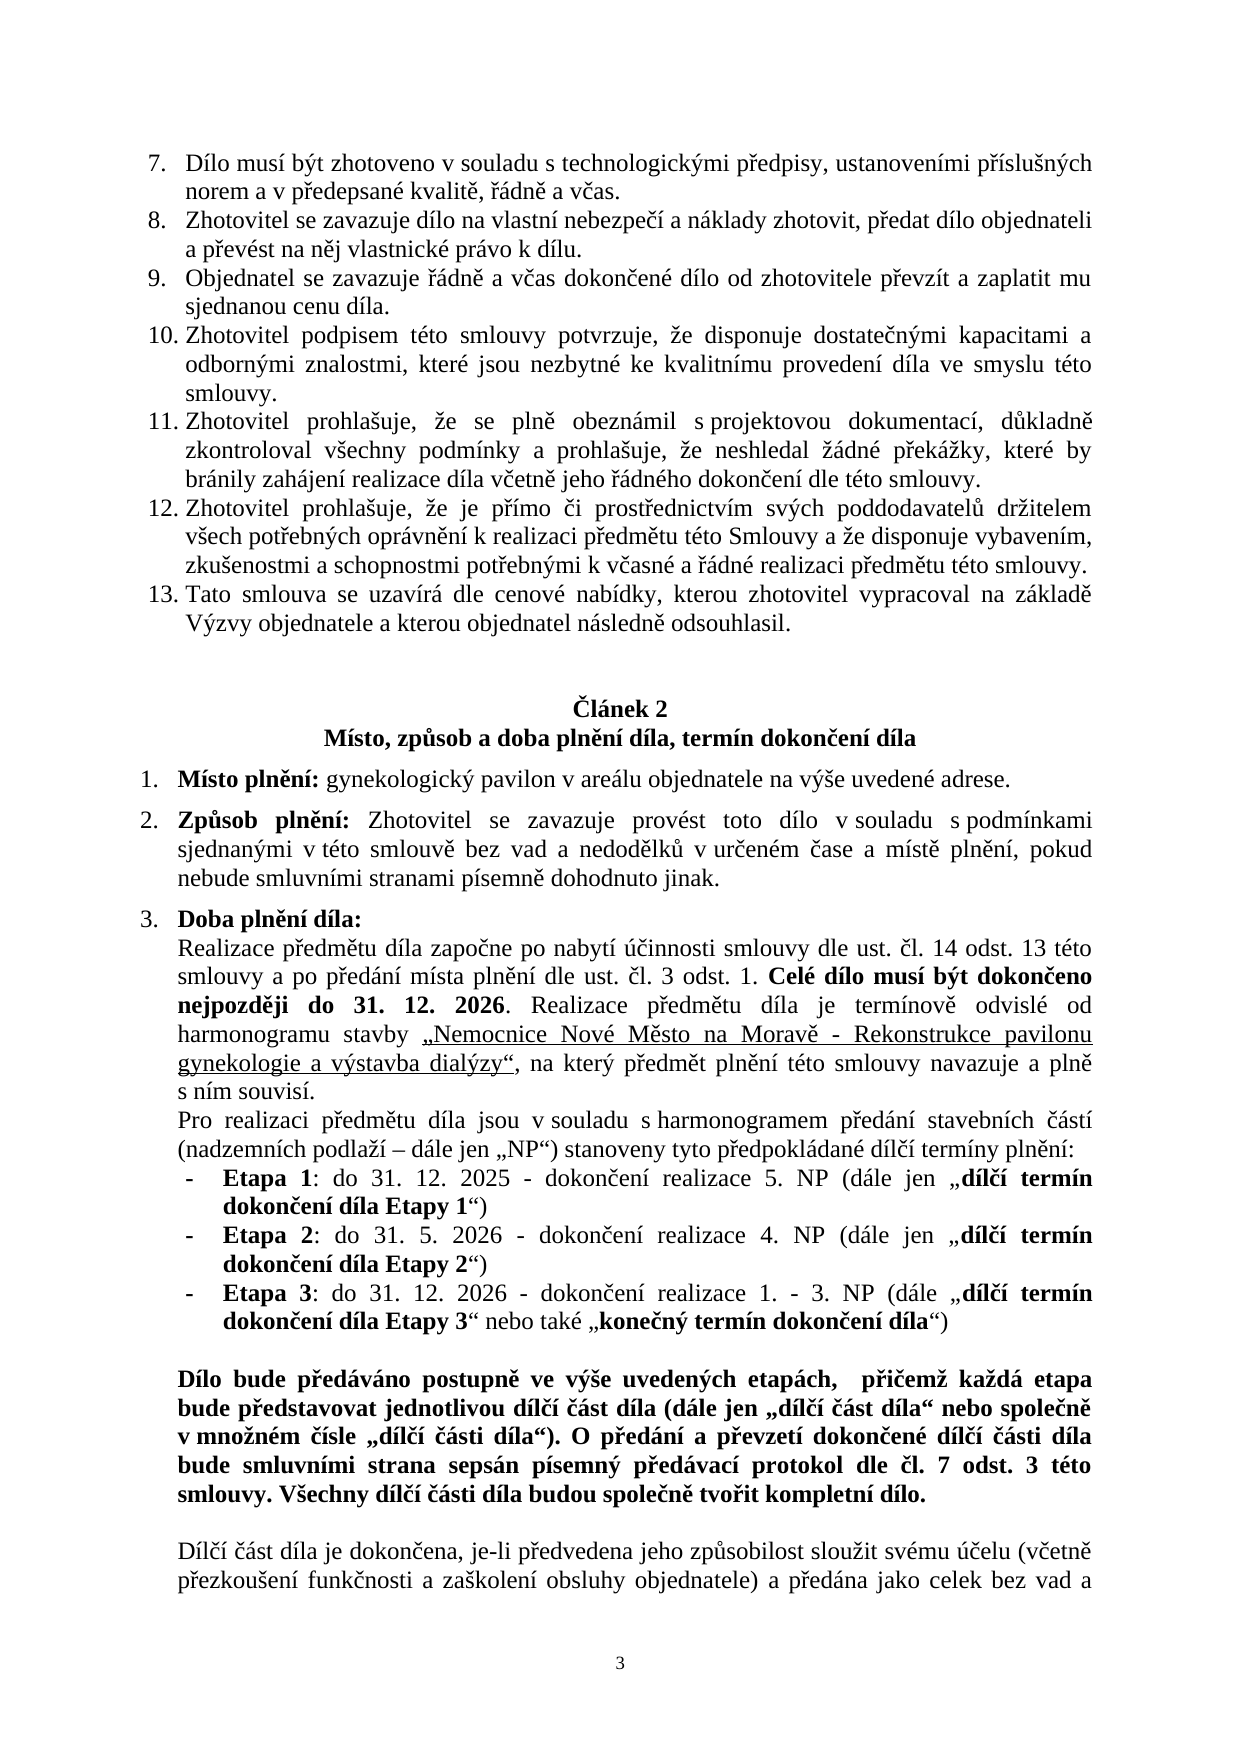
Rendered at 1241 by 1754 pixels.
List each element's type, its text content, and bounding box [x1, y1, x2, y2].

text Místo, způsob a doba plnění díla, termín dokončení díla [148, 723, 1093, 751]
list Objednatel se zavazuje řádně a včas dokončené dílo od zhotovitele převzít a zaplatit mu sjednanou cenu díla. [148, 263, 1093, 320]
list Zhotovitel se zavazuje dílo na vlastní nebezpečí a náklady zhotovit, předat dílo objednateli a převést na něj vlastnické právo k dílu. [148, 205, 1093, 263]
list Zhotovitel prohlašuje, že je přímo či prostřednictvím svých poddodavatelů držitelem všech potřebných oprávnění k realizaci předmětu této Smlouvy a že disponuje vybavením, zkušenostmi a schopnostmi potřebnými k včasné a řádné realizaci předmětu této smlouvy. [148, 493, 1093, 579]
list Dílo musí být zhotoveno v souladu s technologickými předpisy, ustanoveními příslušných norem a v předepsané kvalitě, řádně a včas. [148, 148, 1093, 205]
list Etapa 3: do 31. 12. 2026 - dokončení realizace 1. - 3. NP (dále „dílčí termín dokončení díla Etapy 3“ nebo také „konečný termín dokončení díla“) [185, 1278, 1093, 1335]
text Pro realizaci předmětu díla jsou v souladu s harmonogramem předání stavebních částí (nadzemních podlaží – dále jen „NP“) stanoveny tyto předpokládané dílčí termíny plnění: [177, 1105, 1093, 1163]
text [177, 1536, 1093, 1594]
list Tato smlouva se uzavírá dle cenové nabídky, kterou zhotovitel vypracoval na základě Výzvy objednatele a kterou objednatel následně odsouhlasil. [148, 579, 1093, 636]
list Zhotovitel prohlašuje, že se plně obeznámil s projektovou dokumentací, důkladně zkontroloval všechny podmínky a prohlašuje, že neshledal žádné překážky, které by bránily zahájení realizace díla včetně jeho řádného dokončení dle této smlouvy. [148, 406, 1093, 493]
list Místo plnění: gynekologický pavilon v areálu objednatele na výše uvedené adrese. [140, 764, 1093, 793]
text Realizace předmětu díla započne po nabytí účinnosti smlouvy dle ust. čl. 14 odst. 13 této smlouvy a po předání místa plnění dle ust. čl. 3 odst. 1. Celé dílo musí být dokončeno nejpozději do 31. 12. 2026. Realizace předmětu díla je termínově odvislé od harmonogramu stavby „Nemocnice Nové Město na Moravě - Rekonstrukce pavilonu gynekologie a výstavba dialýzy“, na který předmět plnění této smlouvy navazuje a plně s ním souvisí. [177, 933, 1093, 1105]
list Zhotovitel podpisem této smlouvy potvrzuje, že disponuje dostatečnými kapacitami a odbornými znalostmi, které jsou nezbytné ke kvalitnímu provedení díla ve smyslu této smlouvy. [148, 320, 1093, 406]
text Dílo bude předáváno postupně ve výše uvedených etapách, přičemž každá etapa bude představovat jednotlivou dílčí část díla (dále jen „dílčí část díla“ nebo společně v množném čísle „dílčí části díla“). O předání a převzetí dokončené dílčí části díla bude smluvními strana sepsán písemný předávací protokol dle čl. 7 odst. 3 této smlouvy. Všechny dílčí části díla budou společně tvořit kompletní dílo. [177, 1364, 1093, 1508]
text Článek 2 [148, 694, 1093, 723]
list Způsob plnění: Zhotovitel se zavazuje provést toto dílo v souladu s podmínkami sjednanými v této smlouvě bez vad a nedodělků v určeném čase a místě plnění, pokud nebude smluvními stranami písemně dohodnuto jinak. [140, 805, 1093, 891]
list Etapa 2: do 31. 5. 2026 - dokončení realizace 4. NP (dále jen „dílčí termín dokončení díla Etapy 2“) [185, 1220, 1093, 1278]
list Etapa 1: do 31. 12. 2025 - dokončení realizace 5. NP (dále jen „dílčí termín dokončení díla Etapy 1“) [185, 1163, 1093, 1220]
list Doba plnění díla: [140, 904, 1093, 933]
